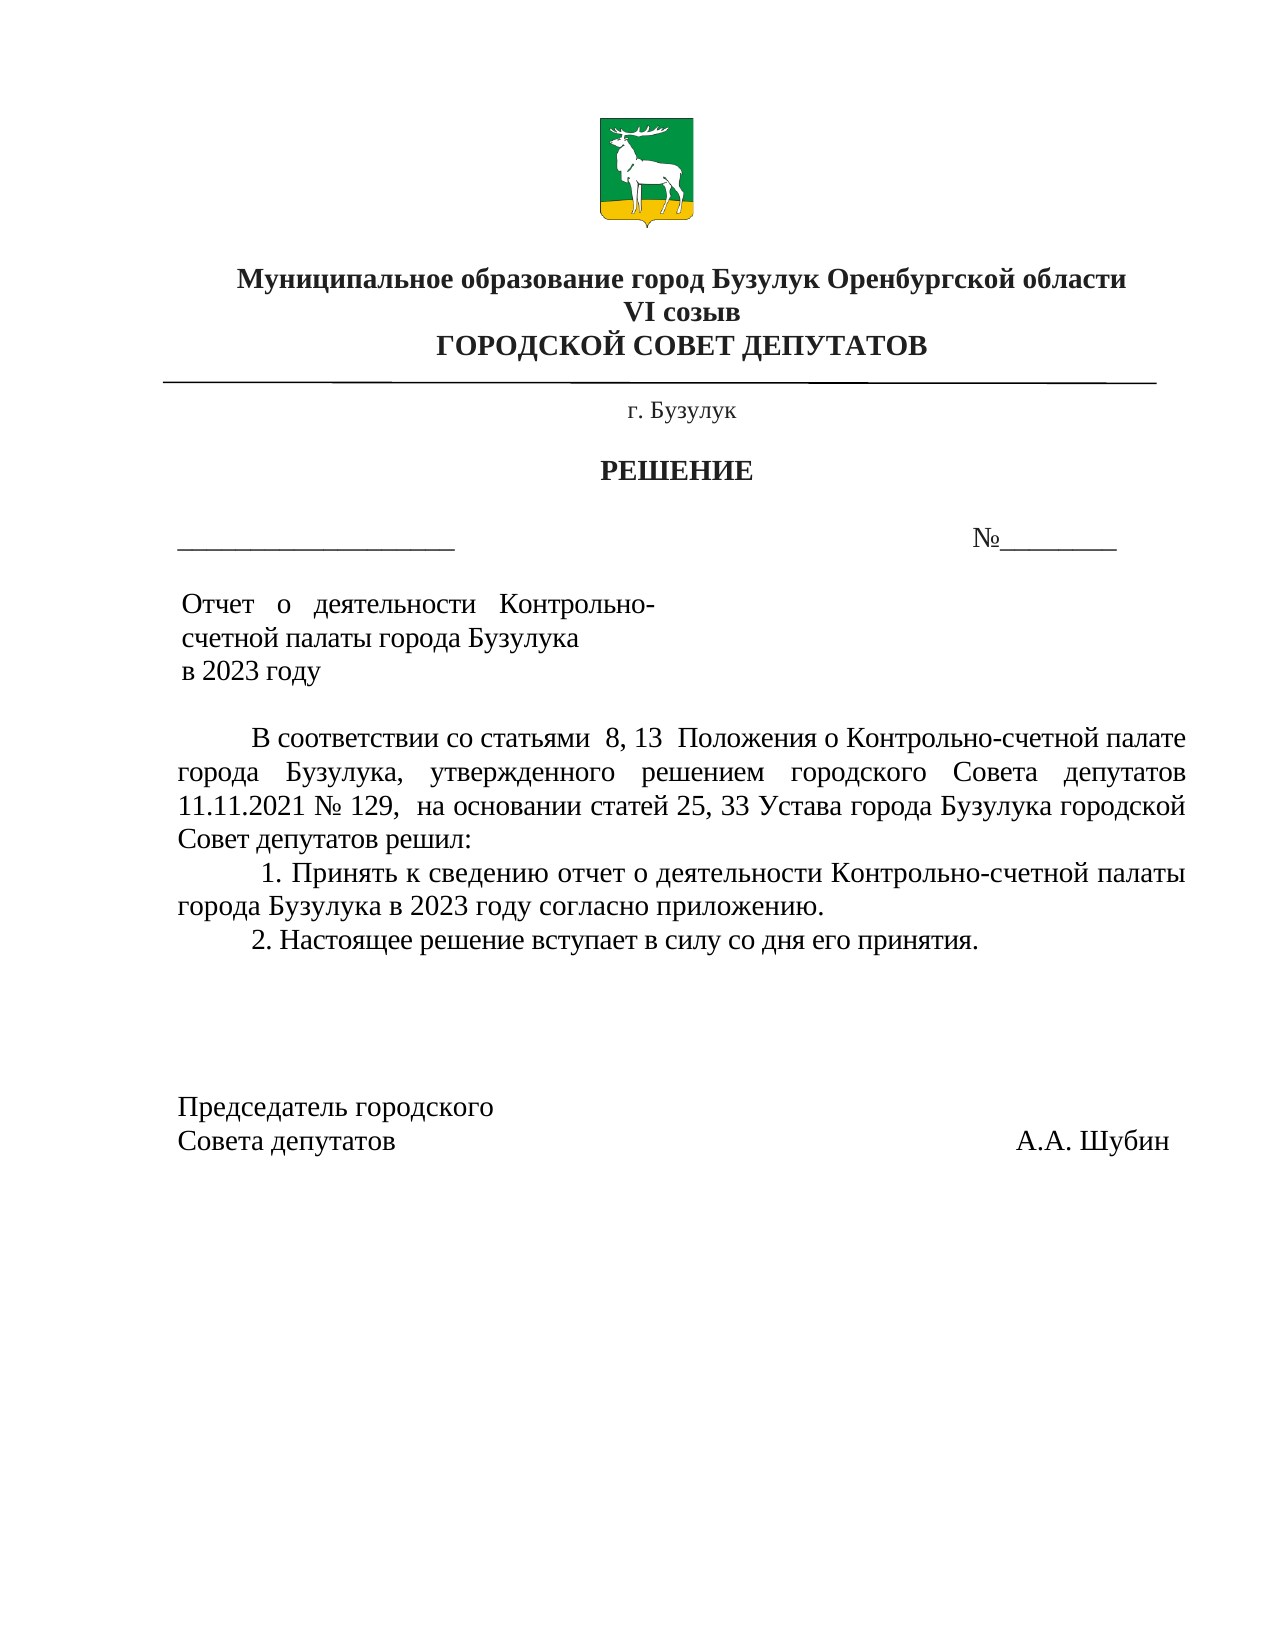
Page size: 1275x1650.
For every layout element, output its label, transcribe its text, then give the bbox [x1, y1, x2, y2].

text VI созыв [177, 294, 1186, 328]
picture [600, 118, 694, 228]
text 1. Принять к сведению отчет о деятельности Контрольно-счетной палаты города Бузулука в 2023 году согласно приложению. [177, 855, 1186, 922]
text ГОРОДСКОЙ СОВЕТ ДЕПУТАТОВ [177, 328, 1186, 362]
text Отчет о деятельности Контрольно-счетной палаты города Бузулука [181, 586, 655, 653]
text ___________________ №________ [177, 520, 1157, 553]
text 2. Настоящее решение вступает в силу со дня его принятия. [177, 922, 1186, 955]
text РЕШЕНИЕ [177, 453, 1186, 486]
text Муниципальное образование город Бузулук Оренбургской области [177, 261, 1186, 294]
text Председатель городского [177, 1089, 1186, 1123]
text г. Бузулук [177, 395, 1186, 424]
text Совета депутатов А.А. Шубин [177, 1123, 1186, 1157]
text В соответствии со статьями 8, 13 Положения о Контрольно-счетной палате города Бузулука, утвержденного решением городского Совета депутатов 11.11.2021 № 129, на основании статей 25, 33 Устава города Бузулука городской Совет депутатов решил: [177, 721, 1186, 855]
text в 2023 году [181, 653, 655, 687]
